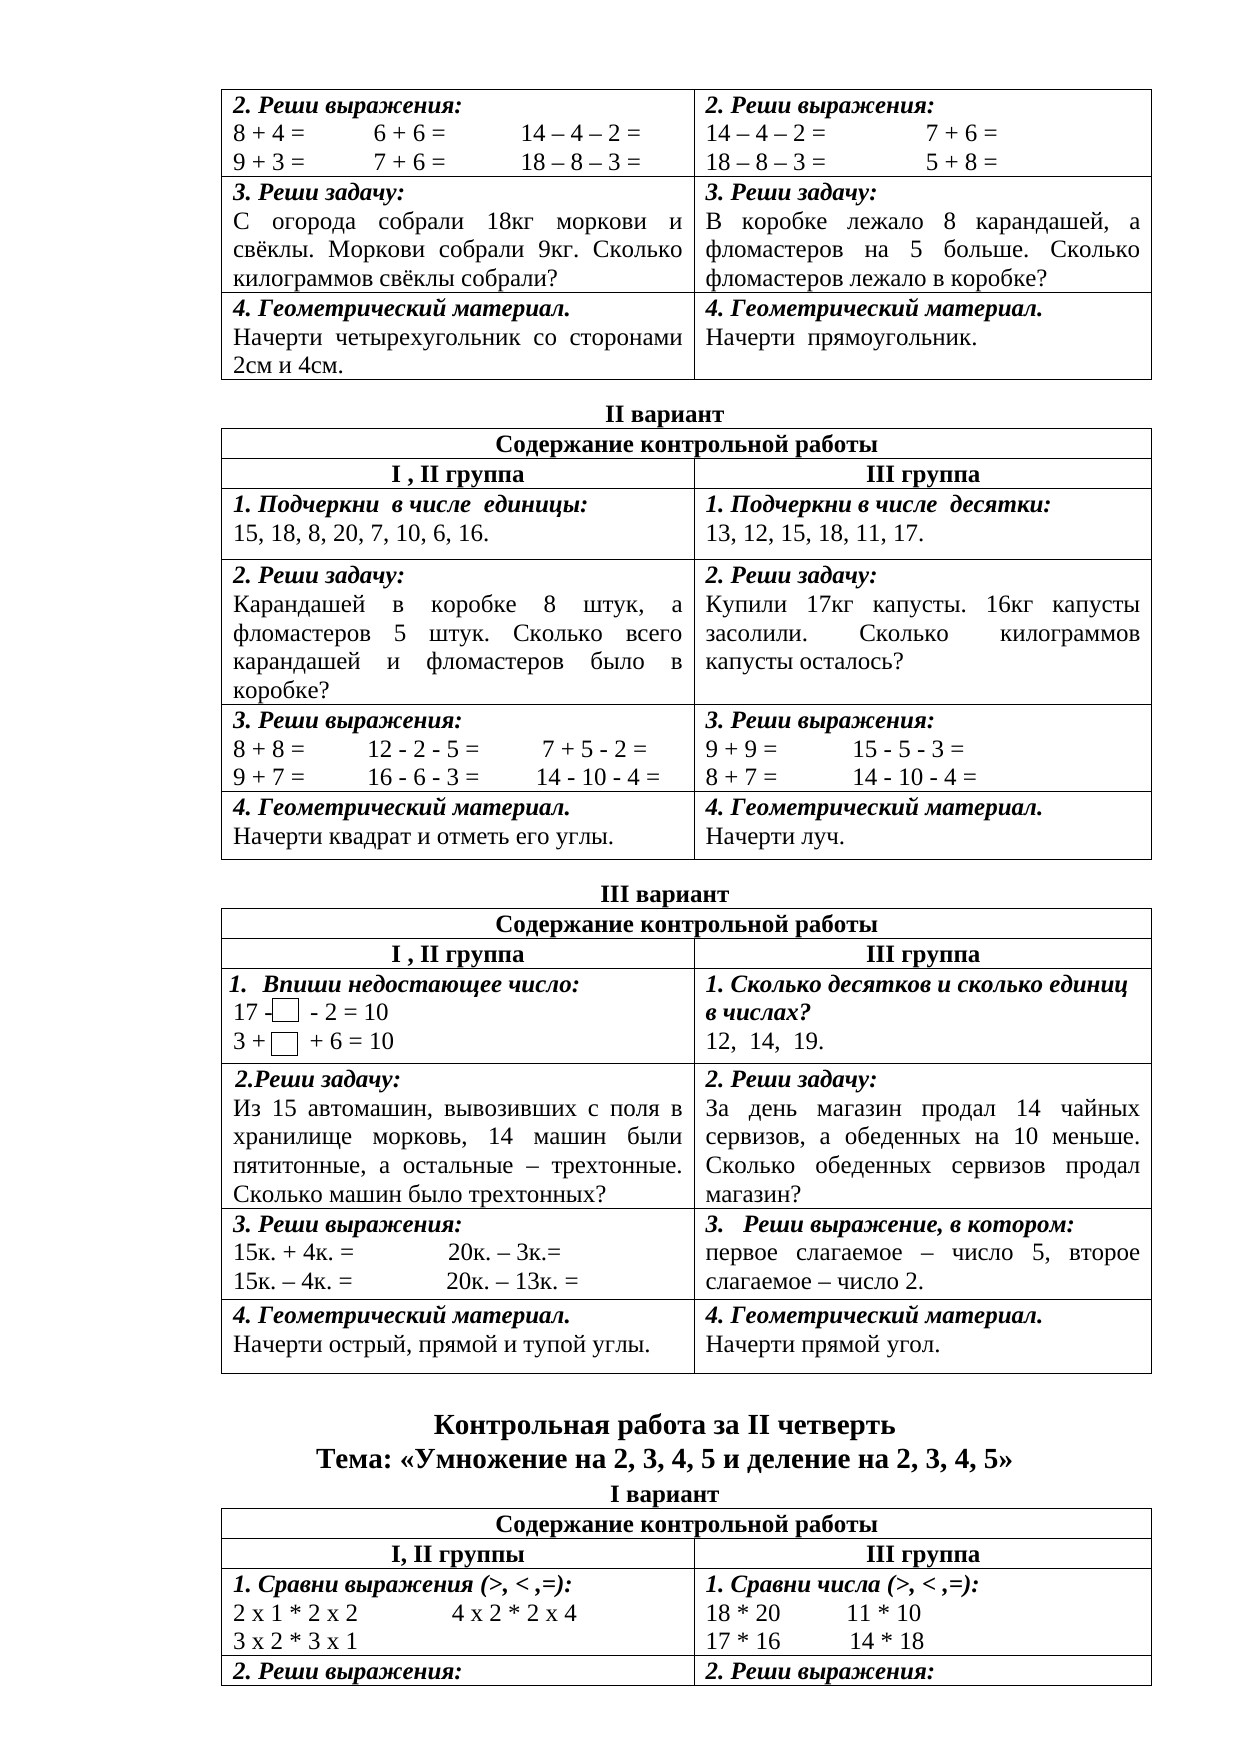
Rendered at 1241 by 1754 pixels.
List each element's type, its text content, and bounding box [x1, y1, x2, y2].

text Тема: «Умножение на 2, 3, 4, 5 и деление на 2, 3, 4, 5» [162, 1441, 1167, 1474]
table_cell 3. Реши задачу: В коробке лежало 8 карандашей, а фломастеров на 5 больше. Сколько фломастеров лежало в коробке? [695, 177, 1151, 292]
table_cell I , II группа [222, 939, 694, 968]
text Контрольная работа за II четверть [162, 1407, 1167, 1441]
text II вариант [162, 399, 1167, 428]
table_cell 3. Реши выражения: 8 + 8 = 12 - 2 - 5 = 7 + 5 - 2 = 9 + 7 = 16 - 6 - 3 = 14 - 10 - 4 = [222, 705, 694, 791]
table_header Содержание контрольной работы [222, 429, 1151, 458]
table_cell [695, 1656, 1151, 1685]
table_cell 2. Реши задачу: Карандашей в коробке 8 штук, а фломастеров 5 штук. Сколько всего карандашей и фломастеров было в коробке? [222, 560, 694, 704]
table_cell Реши выражение, в котором: первое слагаемое – число 5, второе слагаемое – число 2. [695, 1209, 1151, 1299]
table_cell 4. Геометрический материал. Начерти прямоугольник. [695, 293, 1151, 379]
table_cell 4. Геометрический материал. Начерти четырехугольник со сторонами 2см и 4см. [222, 293, 694, 379]
table_cell Впиши недостающее число: 17 - - 2 = 10 3 + + 6 = 10 [222, 969, 694, 1063]
text I вариант [162, 1479, 1167, 1508]
table_cell 3. Реши выражения: 9 + 9 = 15 - 5 - 3 = 8 + 7 = 14 - 10 - 4 = [695, 705, 1151, 791]
table_cell 1. Подчеркни в числе десятки: 13, 12, 15, 18, 11, 17. [695, 489, 1151, 559]
table_cell I, II группы [222, 1539, 694, 1568]
table_cell 2.Реши задачу: Из 15 автомашин, вывозивших с поля в хранилище морковь, 14 машин были пятитонные, а остальные – трехтонные. Сколько машин было трехтонных? [222, 1064, 694, 1208]
table_cell 1. Сравни числа (>, < ,=): 18 * 20 11 * 10 17 * 16 14 * 18 [695, 1569, 1151, 1655]
table_cell I , II группа [222, 459, 694, 488]
table_cell III группа [695, 459, 1151, 488]
table_cell 4. Геометрический материал. Начерти луч. [695, 792, 1151, 859]
table_cell 3. Реши выражения: 15к. + 4к. = 20к. – 3к.= 15к. – 4к. = 20к. – 13к. = [222, 1209, 694, 1299]
table_header Содержание контрольной работы [222, 1509, 1151, 1538]
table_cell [222, 1656, 694, 1685]
table_cell 1. Сравни выражения (>, < ,=): 2 х 1 * 2 х 2 4 х 2 * 2 х 4 3 х 2 * 3 х 1 [222, 1569, 694, 1655]
text III вариант [162, 879, 1167, 908]
table_cell 2. Реши задачу: За день магазин продал 14 чайных сервизов, а обеденных на 10 меньше. Сколько обеденных сервизов продал магазин? [695, 1064, 1151, 1208]
table_cell 3. Реши задачу: С огорода собрали 18кг моркови и свёклы. Моркови собрали 9кг. Сколько килограммов свёклы собрали? [222, 177, 694, 292]
table_cell 2. Реши выражения: 14 – 4 – 2 = 7 + 6 = 18 – 8 – 3 = 5 + 8 = [695, 90, 1151, 176]
table_cell 2. Реши выражения: 8 + 4 = 6 + 6 = 14 – 4 – 2 = 9 + 3 = 7 + 6 = 18 – 8 – 3 = [222, 90, 694, 176]
table_cell 1. Подчеркни в числе единицы: 15, 18, 8, 20, 7, 10, 6, 16. [222, 489, 694, 559]
table_cell III группа [695, 1539, 1151, 1568]
table_cell 4. Геометрический материал. Начерти квадрат и отметь его углы. [222, 792, 694, 859]
table_cell 4. Геометрический материал. Начерти острый, прямой и тупой углы. [222, 1300, 694, 1373]
table_cell 1. Сколько десятков и сколько единиц в числах? 12, 14, 19. [695, 969, 1151, 1063]
table_header Содержание контрольной работы [222, 909, 1151, 938]
table_cell 2. Реши задачу: Купили 17кг капусты. 16кг капусты засолили. Сколько килограммов капусты осталось? [695, 560, 1151, 704]
table_cell III группа [695, 939, 1151, 968]
table_cell 4. Геометрический материал. Начерти прямой угол. [695, 1300, 1151, 1373]
